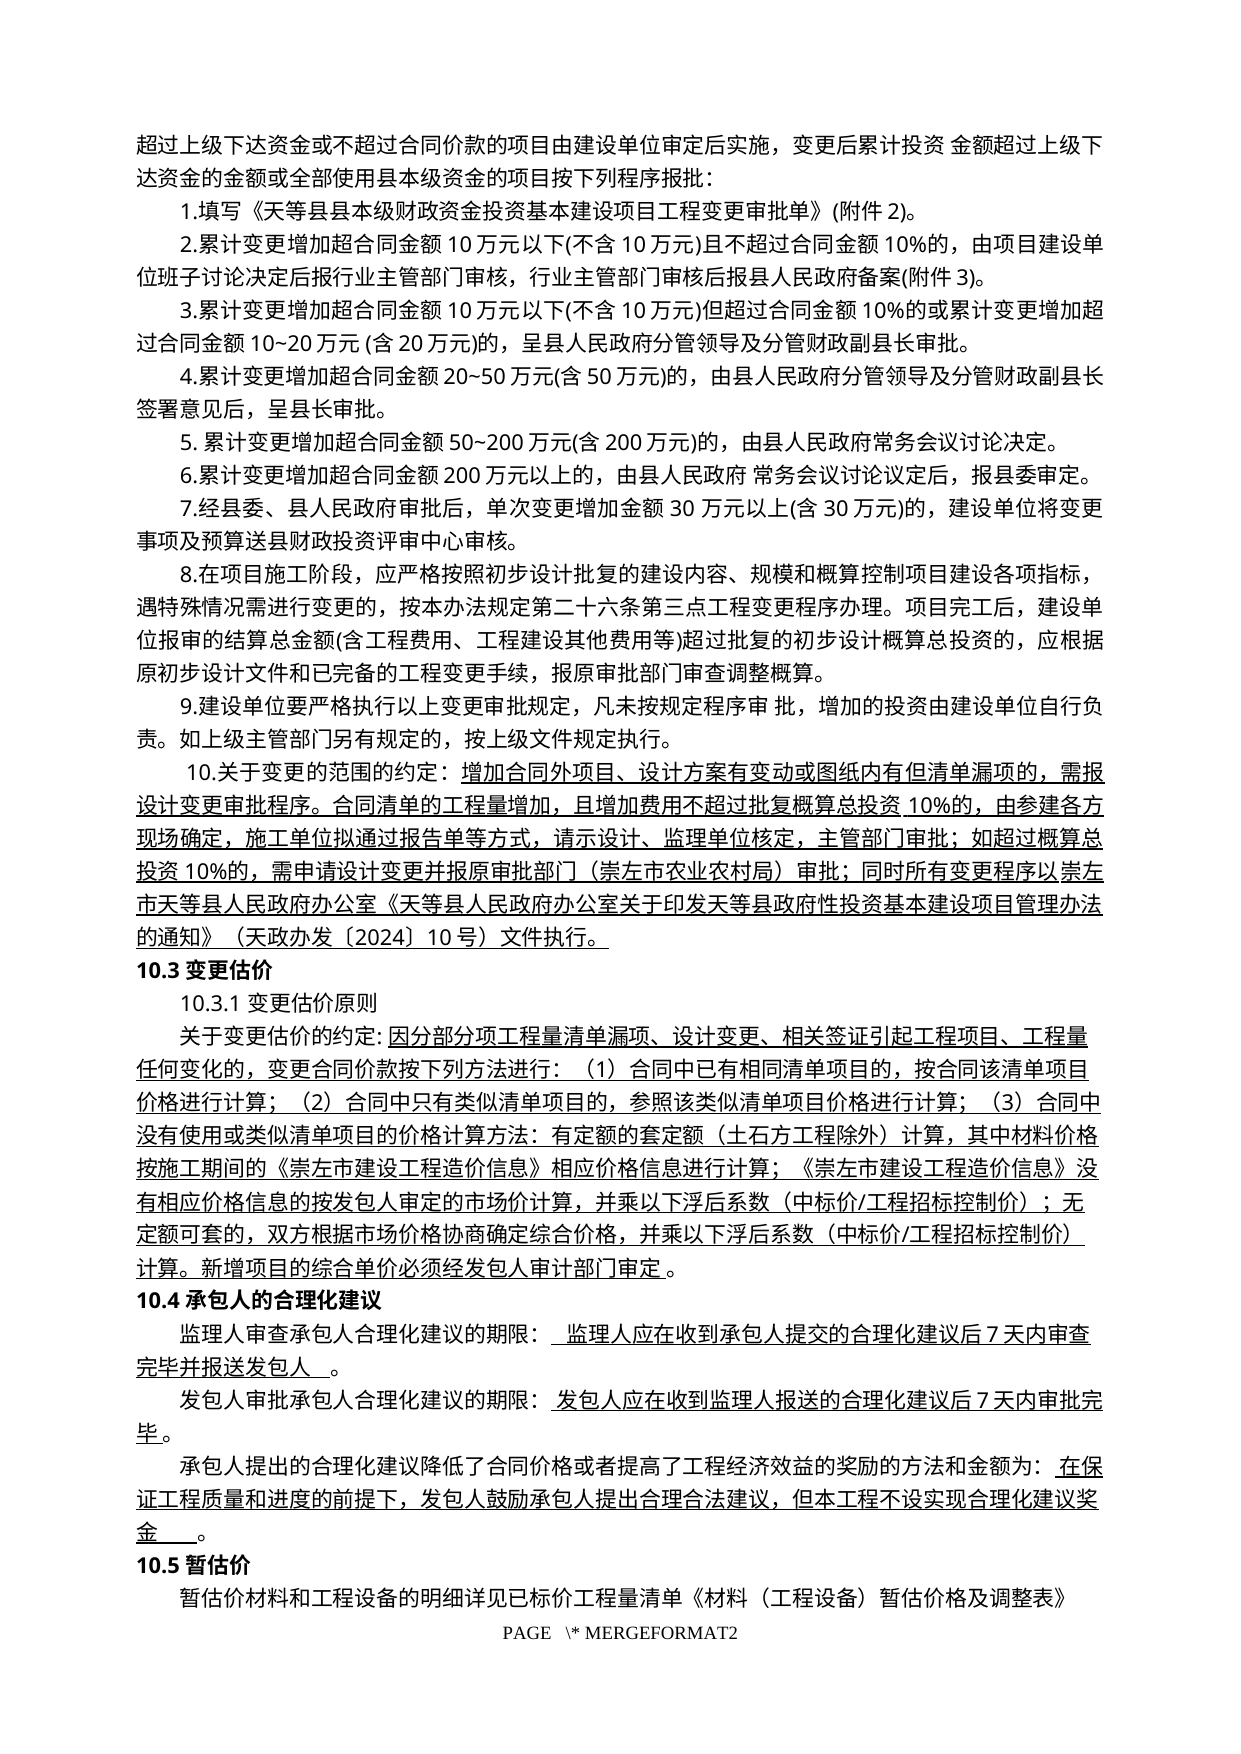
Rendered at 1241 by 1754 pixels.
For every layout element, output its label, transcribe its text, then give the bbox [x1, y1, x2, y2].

text 3.累计变更增加超合同金额10万元以下(不含10万元)但超过合同金额10%的或累计变更增加超过合同金额10~20万元 (含20万元)的，呈县人民政府分管领导及分管财政副县长审批。 [136, 292, 1104, 358]
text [136, 1580, 1104, 1613]
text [136, 127, 1104, 193]
text 承包人提出的合理化建议降低了合同价格或者提高了工程经济效益的奖励的方法和金额为： 在保证工程质量和进度的前提下，发包人鼓励承包人提出合理合法建议，但本工程不设实现合理化建议奖金 。 [136, 1448, 1104, 1547]
text 监理人审查承包人合理化建议的期限： 监理人应在收到承包人提交的合理化建议后7天内审查完毕并报送发包人 。 [136, 1316, 1104, 1382]
text 5. 累计变更增加超合同金额50~200万元(含200万元)的，由县人民政府常务会议讨论决定。 [136, 424, 1104, 457]
text 2.累计变更增加超合同金额10万元以下(不含10万元)且不超过合同金额10%的，由项目建设单位班子讨论决定后报行业主管部门审核，行业主管部门审核后报县人民政府备案(附件3)。 [136, 226, 1104, 292]
text 9.建设单位要严格执行以上变更审批规定，凡未按规定程序审 批，增加的投资由建设单位自行负责。如上级主管部门另有规定的，按上级文件规定执行。 [136, 688, 1104, 754]
text 10.4 承包人的合理化建议 [136, 1283, 1104, 1316]
text 10.关于变更的范围的约定：增加合同外项目、设计方案有变动或图纸内有但清单漏项的，需报设计变更审批程序。合同清单的工程量增加，且增加费用不超过批复概算总投资10%的，由参建各方现场确定，施工单位拟通过报告单等方式，请示设计、监理单位核定，主管部门审批；如超过概算总投资10%的，需申请设计变更并报原审批部门（崇左市农业农村局）审批；同时所有变更程序以崇左市天等县人民政府办公室《天等县人民政府办公室关于印发天等县政府性投资基本建设项目管理办法的通知》（天政办发〔2024〕10号）文件执行。 [136, 754, 1104, 953]
text 8.在项目施工阶段，应严格按照初步设计批复的建设内容、规模和概算控制项目建设各项指标，遇特殊情况需进行变更的，按本办法规定第二十六条第三点工程变更程序办理。项目完工后，建设单位报审的结算总金额(含工程费用、工程建设其他费用等)超过批复的初步设计概算总投资的，应根据原初步设计文件和已完备的工程变更手续，报原审批部门审查调整概算。 [136, 556, 1104, 688]
text 关于变更估价的约定: 因分部分项工程量清单漏项、设计变更、相关签证引起工程项目、工程量任何变化的，变更合同价款按下列方法进行：（1）合同中已有相同清单项目的，按合同该清单项目价格进行计算；（2）合同中只有类似清单项目的，参照该类似清单项目价格进行计算；（3）合同中没有使用或类似清单项目的价格计算方法：有定额的套定额（土石方工程除外）计算，其中材料价格按施工期间的《崇左市建设工程造价信息》相应价格信息进行计算；《崇左市建设工程造价信息》没有相应价格信息的按发包人审定的市场价计算，并乘以下浮后系数（中标价/工程招标控制价）；无定额可套的，双方根据市场价格协商确定综合价格，并乘以下浮后系数（中标价/工程招标控制价）计算。新增项目的综合单价必须经发包人审计部门审定 。 [136, 1019, 1104, 1283]
text 4.累计变更增加超合同金额20~50万元(含50万元)的，由县人民政府分管领导及分管财政副县长签署意见后，呈县长审批。 [136, 358, 1104, 424]
text 7.经县委、县人民政府审批后，单次变更增加金额30 万元以上(含30万元)的，建设单位将变更事项及预算送县财政投资评审中心审核。 [136, 490, 1104, 556]
text 10.3 变更估价 [136, 953, 1104, 986]
text 10.3.1 变更估价原则 [136, 986, 1104, 1019]
text 1.填写《天等县县本级财政资金投资基本建设项目工程变更审批单》(附件2)。 [136, 193, 1104, 226]
text 6.累计变更增加超合同金额200万元以上的，由县人民政府 常务会议讨论议定后，报县委审定。 [136, 457, 1104, 490]
text 发包人审批承包人合理化建议的期限： 发包人应在收到监理人报送的合理化建议后7天内审批完毕 。 [136, 1382, 1104, 1448]
text 10.5 暂估价 [136, 1547, 1104, 1580]
